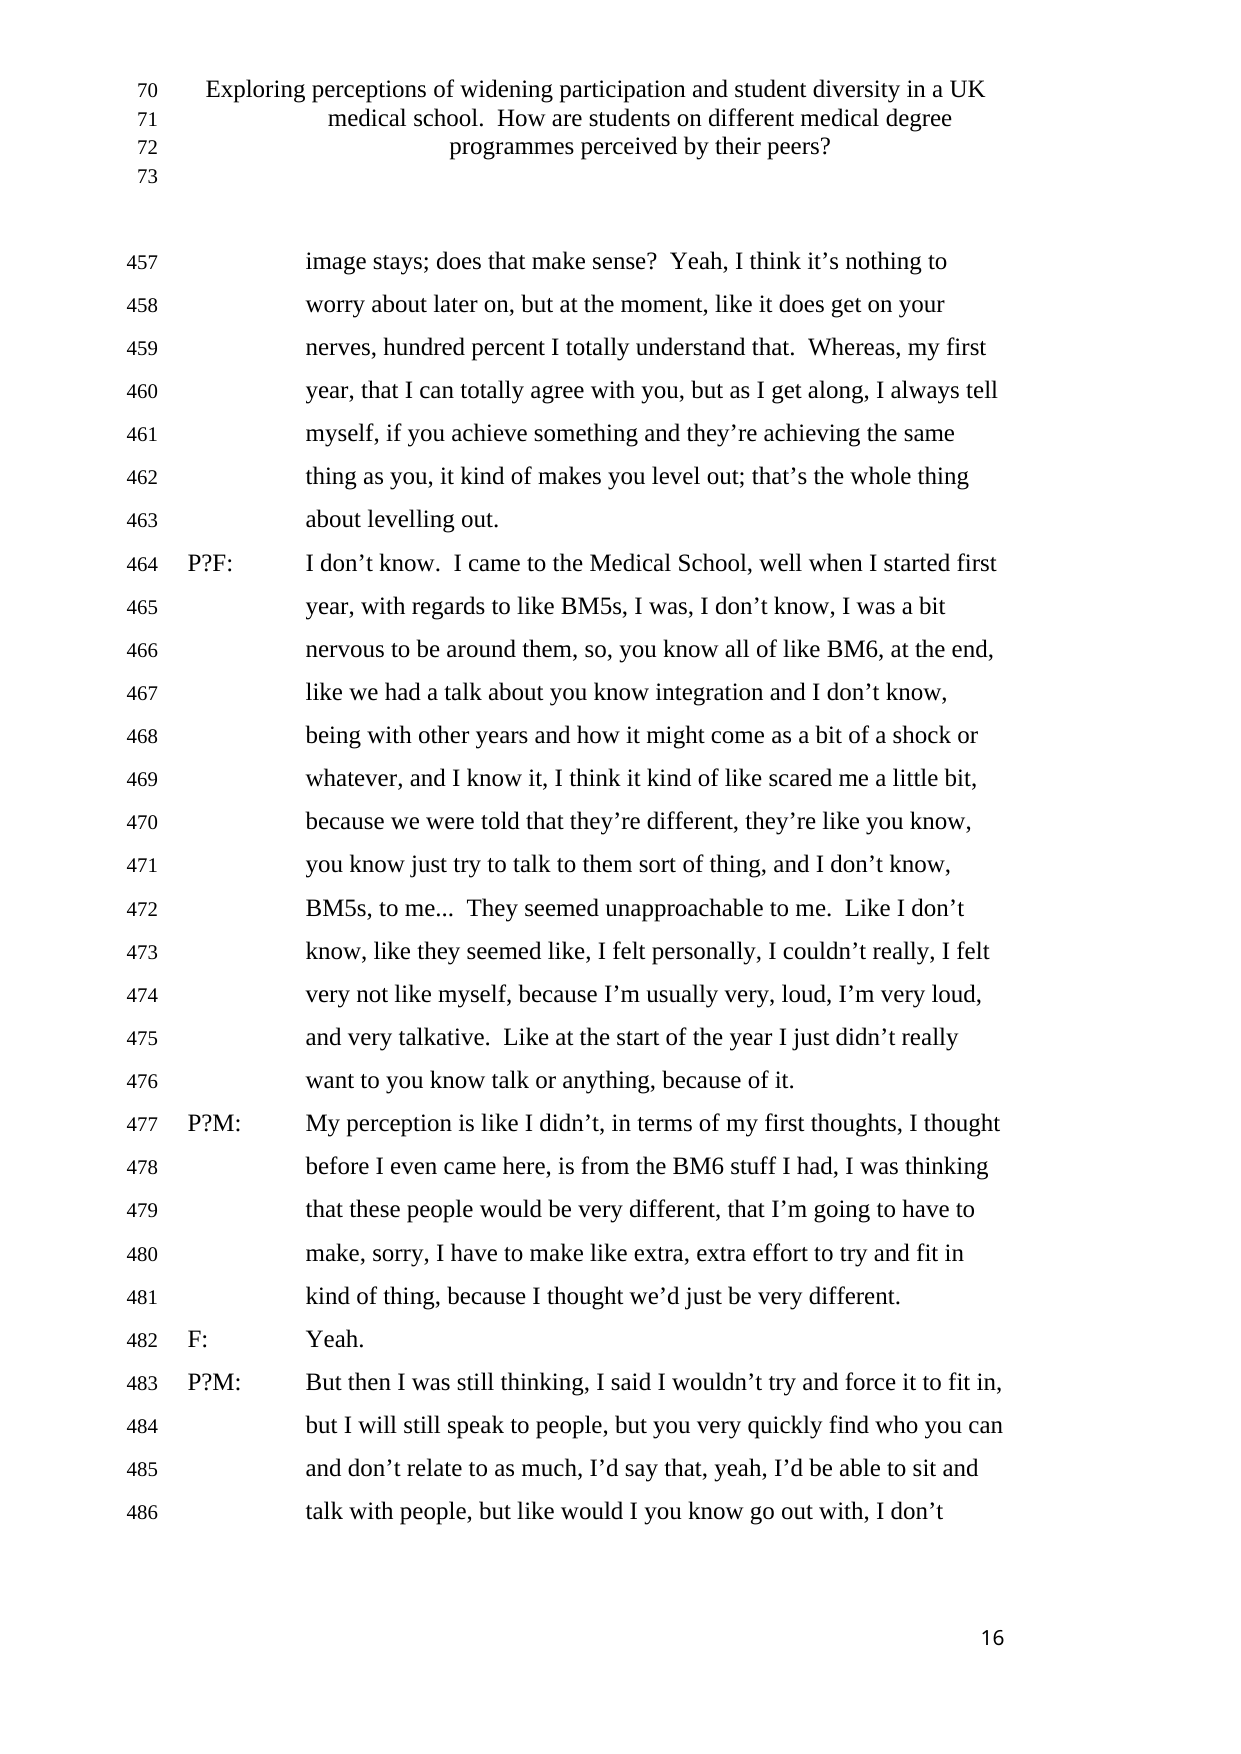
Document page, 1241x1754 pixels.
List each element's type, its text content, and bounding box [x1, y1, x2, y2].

text P?M: My perception is like I didn’t, in terms of my first thoughts, I thought before I even came here, is from the BM6 stuff I had, I was thinking that these people would be very different, that I’m going to have to make, sorry, I have to make like extra, extra effort to try and fit in kind of thing, because I thought we’d just be very different. [187, 1108, 1004, 1309]
text F: Yeah. [187, 1324, 1004, 1353]
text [187, 1367, 1004, 1525]
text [187, 246, 1004, 533]
text P?F: I don’t know. I came to the Medical School, well when I started first year, with regards to like BM5s, I was, I don’t know, I was a bit nervous to be around them, so, you know all of like BM6, at the end, like we had a talk about you know integration and I don’t know, being with other years and how it might come as a bit of a shock or whatever, and I know it, I think it kind of like scared me a little bit, because we were told that they’re different, they’re like you know, you know just try to talk to them sort of thing, and I don’t know, BM5s, to me... They seemed unapproachable to me. Like I don’t know, like they seemed like, I felt personally, I couldn’t really, I felt very not like myself, because I’m usually very, loud, I’m very loud, and very talkative. Like at the start of the year I just didn’t really want to you know talk or anything, because of it. [187, 548, 1004, 1094]
